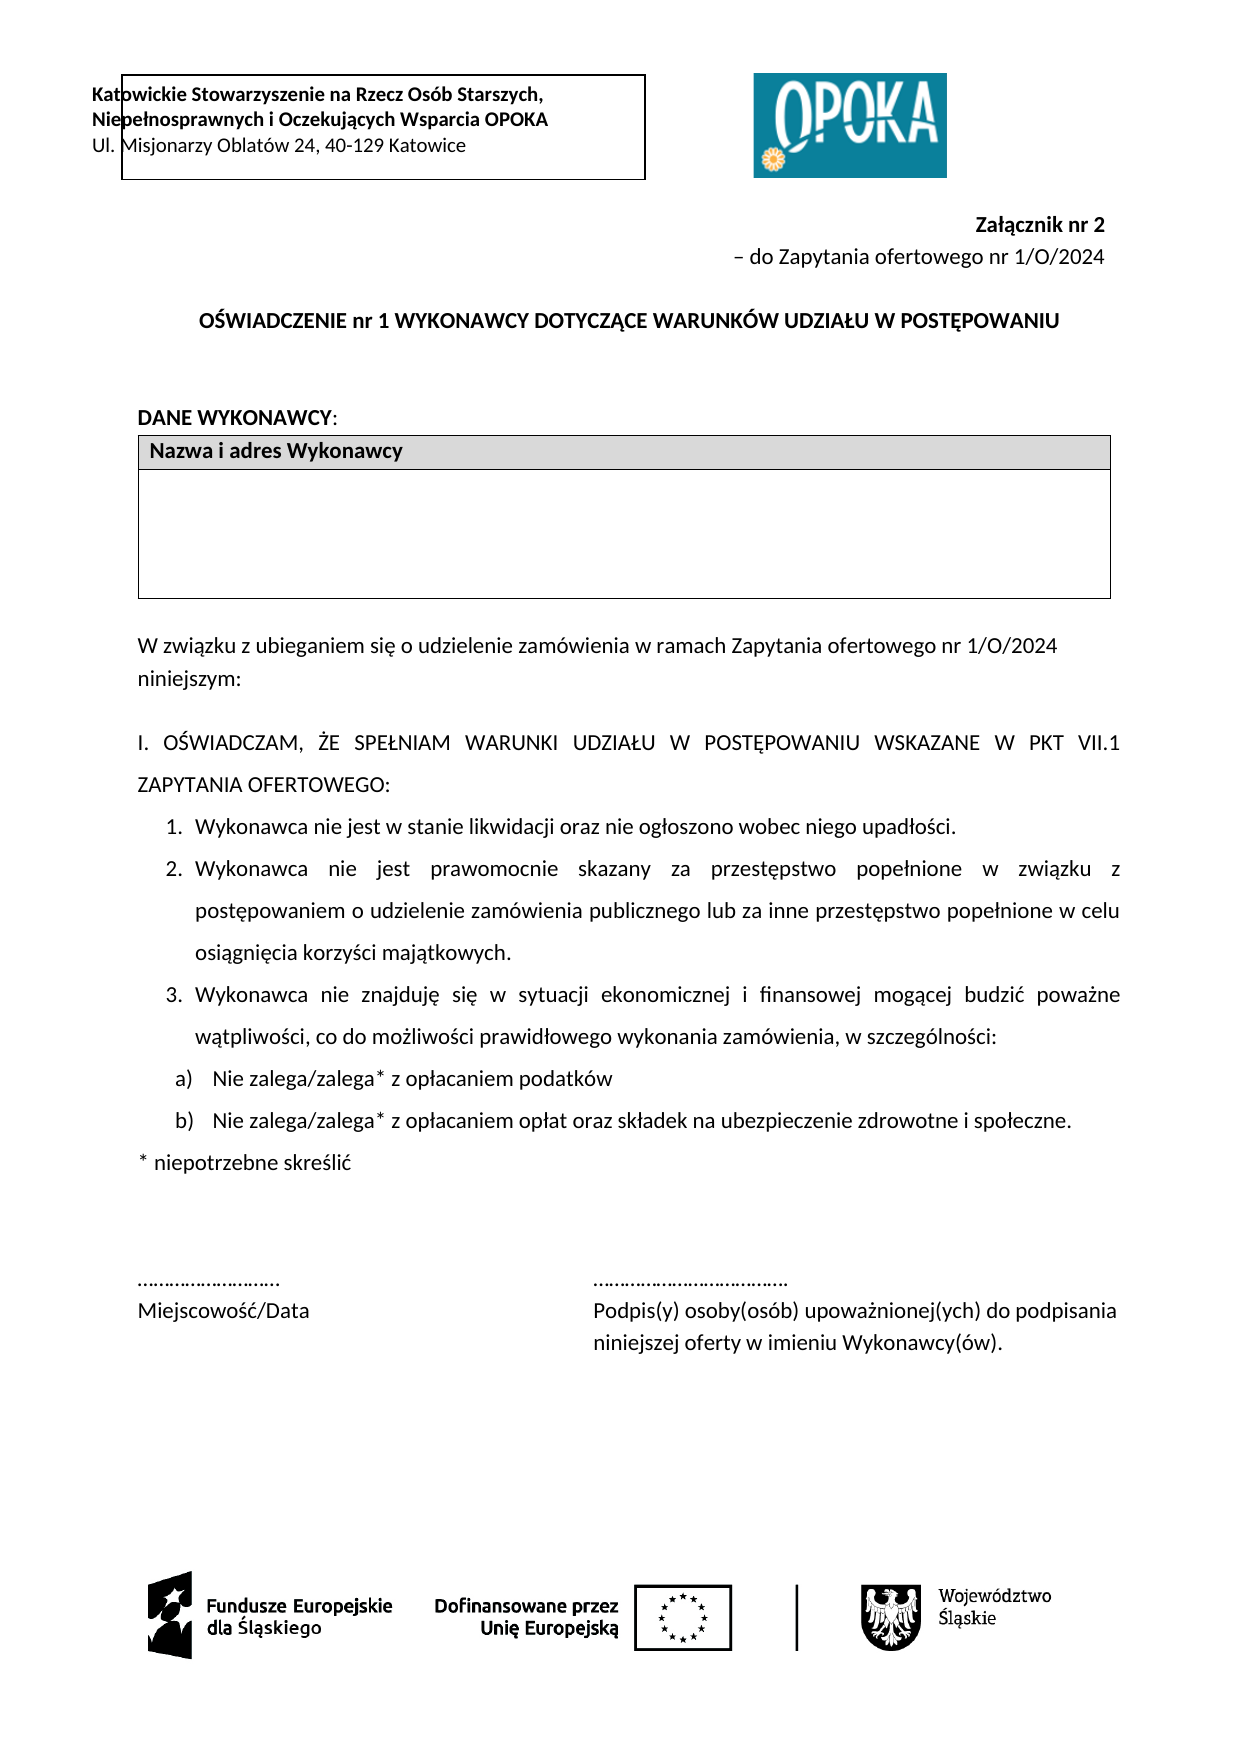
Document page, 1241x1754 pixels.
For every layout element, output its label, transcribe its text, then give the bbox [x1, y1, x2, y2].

picture [815, 80, 903, 131]
table_cell [139, 470, 1110, 598]
list Nie zalega/zalega* z opłacaniem podatków [175, 1064, 1122, 1092]
list Wykonawca nie jest w stanie likwidacji oraz nie ogłoszono wobec niego upadłości. [165, 812, 1122, 840]
picture [127, 1550, 1072, 1681]
text I. OŚWIADCZAM, ŻE SPEŁNIAM WARUNKI UDZIAŁU W POSTĘPOWANIU WSKAZANE W PKT VII.1 ZAPYTANIA OFERTOWEGO: [137, 728, 1122, 798]
text Załącznik nr 2 [77, 210, 1105, 238]
picture [762, 147, 785, 172]
text ……………………… ………………………………. [137, 1264, 1122, 1292]
picture [877, 81, 938, 143]
list Nie zalega/zalega* z opłacaniem opłat oraz składek na ubezpieczenie zdrowotne i społeczne. [175, 1106, 1122, 1134]
picture [775, 80, 812, 148]
text * niepotrzebne skreślić [137, 1148, 1122, 1176]
picture [845, 121, 874, 143]
text W związku z ubieganiem się o udzielenie zamówienia w ramach Zapytania ofertowego nr 1/O/2024 niniejszym: [137, 631, 1122, 692]
table_header Nazwa i adres Wykonawcy [139, 436, 1110, 469]
picture [788, 140, 808, 152]
picture [815, 133, 824, 143]
text DANE WYKONAWCY: [137, 403, 1122, 431]
text Miejscowość/Data Podpis(y) osoby(osób) upoważnionej(ych) do podpisania niniejszej oferty w imieniu Wykonawcy(ów). [137, 1296, 1122, 1356]
text OŚWIADCZENIE nr 1 WYKONAWCY DOTYCZĄCE WARUNKÓW UDZIAŁU W POSTĘPOWANIU [137, 307, 1122, 335]
list Wykonawca nie znajduję się w sytuacji ekonomicznej i finansowej mogącej budzić poważne wątpliwości, co do możliwości prawidłowego wykonania zamówienia, w szczególności: [165, 980, 1122, 1050]
text – do Zapytania ofertowego nr 1/O/2024 [77, 242, 1105, 270]
list Wykonawca nie jest prawomocnie skazany za przestępstwo popełnione w związku z postępowaniem o udzielenie zamówienia publicznego lub za inne przestępstwo popełnione w celu osiągnięcia korzyści majątkowych. [165, 854, 1122, 966]
